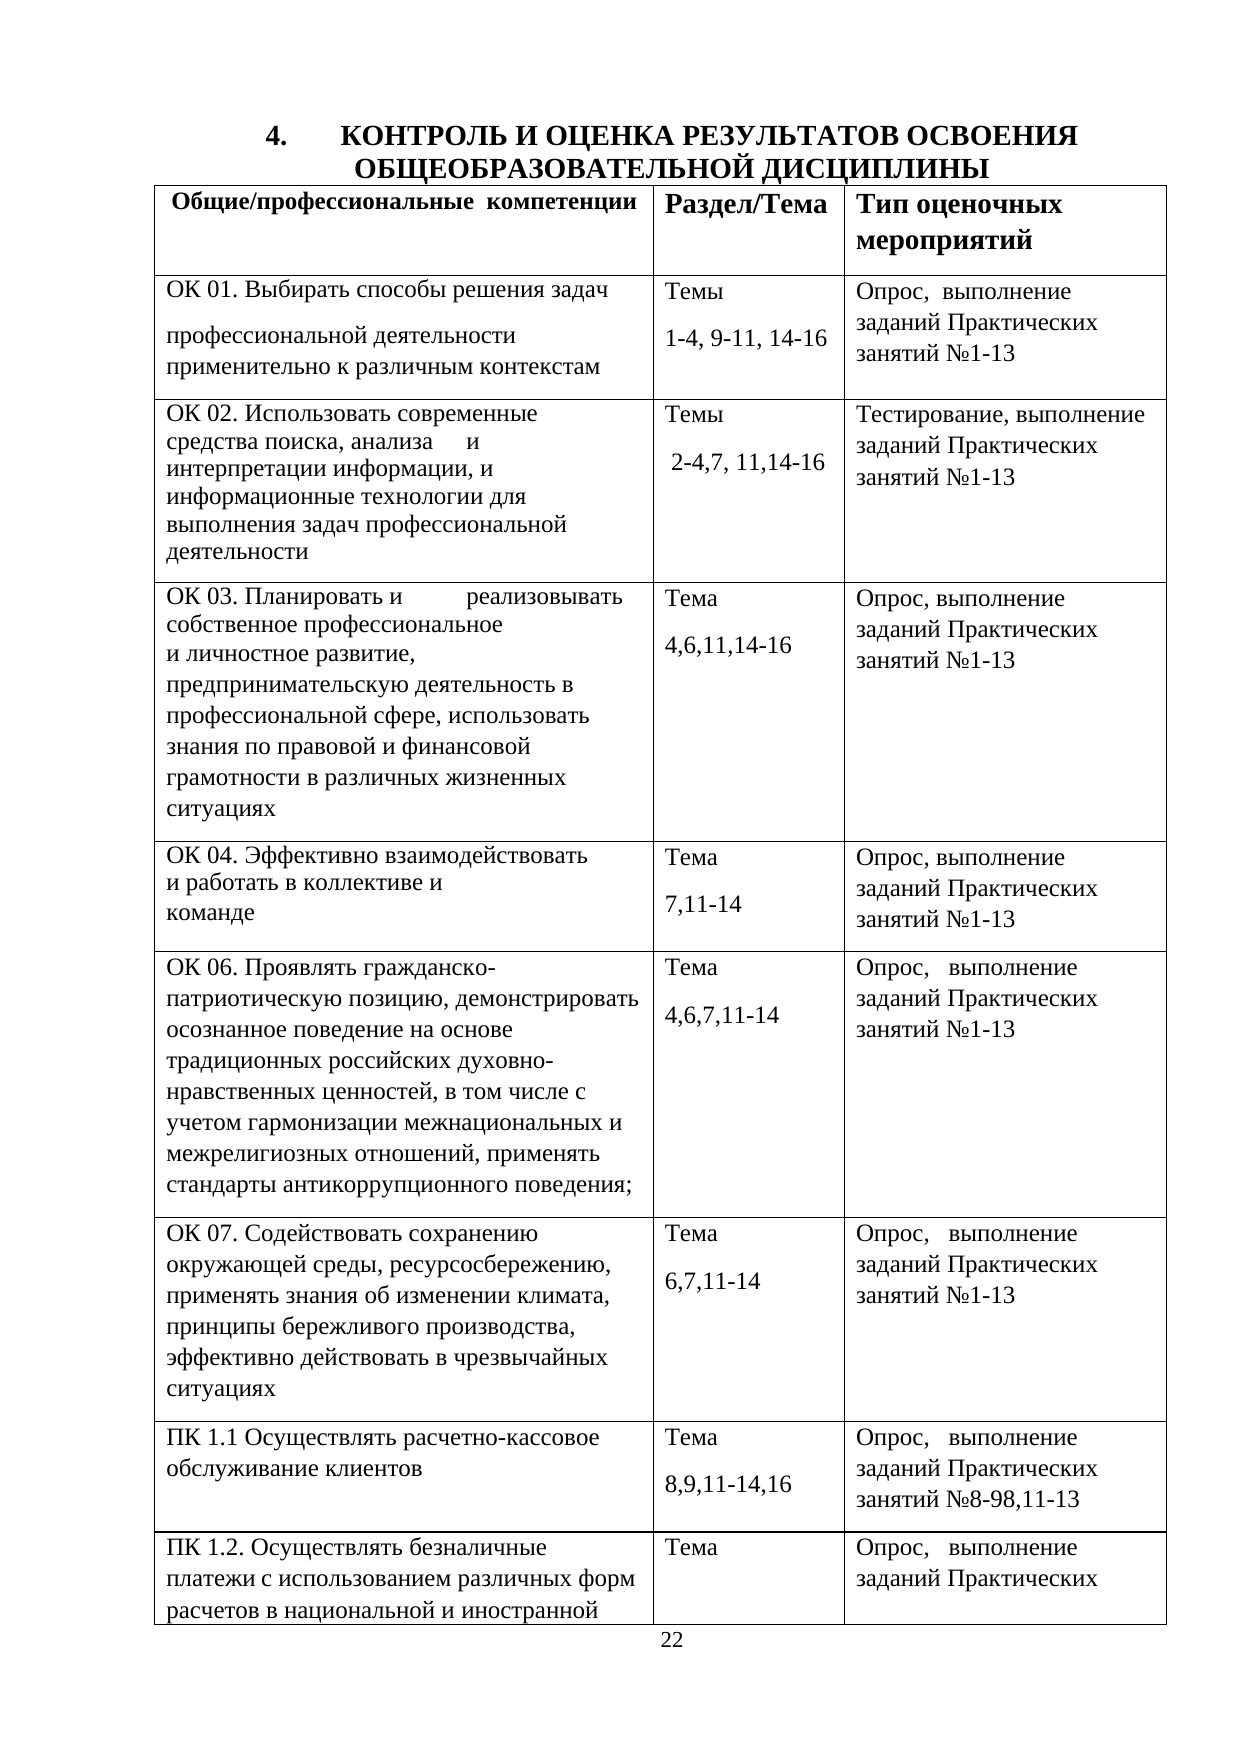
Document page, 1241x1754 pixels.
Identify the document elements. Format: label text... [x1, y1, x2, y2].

table_cell Темы 1-4, 9-11, 14-16 [654, 276, 844, 398]
list КОНТРОЛЬ И ОЦЕНКА РЕЗУЛЬТАТОВ ОСВОЕНИЯ ОБЩЕОБРАЗОВАТЕЛЬНОЙ ДИСЦИПЛИНЫ [177, 118, 1167, 185]
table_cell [845, 1533, 1166, 1624]
table_cell Тема 4,6,7,11-14 [654, 952, 844, 1217]
table_cell Тема 8,9,11-14,16 [654, 1422, 844, 1531]
table_cell Темы 2-4,7, 11,14-16 [654, 400, 844, 582]
table_cell Тема 7,11-14 [654, 842, 844, 951]
table_cell Тема 4,6,11,14-16 [654, 583, 844, 841]
table_cell Тема 6,7,11-14 [654, 1218, 844, 1421]
table_cell Опрос, выполнение заданий Практических занятий №1-13 [845, 952, 1166, 1217]
table_cell Опрос, выполнение заданий Практических занятий №8-98,11-13 [845, 1422, 1166, 1531]
table_cell ПК 1.1 Осуществлять расчетно-кассовое обслуживание клиентов [155, 1422, 653, 1531]
table_header Общие/профессиональные компетенции [155, 186, 653, 275]
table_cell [155, 1533, 653, 1624]
table_cell ОК 04. Эффективно взаимодействовать и работать в коллективе и команде [155, 842, 653, 951]
table_cell ОК 07. Содействовать сохранению окружающей среды, ресурсосбережению, применять знания об изменении климата, принципы бережливого производства, эффективно действовать в чрезвычайных ситуациях [155, 1218, 653, 1421]
table_cell Опрос, выполнение заданий Практических занятий №1-13 [845, 276, 1166, 398]
table_cell Опрос, выполнение заданий Практических занятий №1-13 [845, 583, 1166, 841]
table_cell ОК 01. Выбирать способы решения задач профессиональной деятельности применительно к различным контекстам [155, 276, 653, 398]
table_cell ОК 06. Проявлять гражданско-патриотическую позицию, демонстрировать осознанное поведение на основе традиционных российских духовно-нравственных ценностей, в том числе с учетом гармонизации межнациональных и межрелигиозных отношений, применять стандарты антикоррупционного поведения; [155, 952, 653, 1217]
table_cell Тема 8,9,11-14,16 [654, 1533, 844, 1624]
table_header Раздел/Тема [654, 186, 844, 275]
table_cell Опрос, выполнение заданий Практических занятий №1-13 [845, 1218, 1166, 1421]
table_cell ОК 03. Планировать и реализовывать собственное профессиональное и личностное развитие, предпринимательскую деятельность в профессиональной сфере, использовать знания по правовой и финансовой грамотности в различных жизненных ситуациях [155, 583, 653, 841]
table_cell ОК 02. Использовать современные средства поиска, анализа и интерпретации информации, и информационные технологии для выполнения задач профессиональной деятельности [155, 400, 653, 582]
table_cell Тестирование, выполнение заданий Практических занятий №1-13 [845, 400, 1166, 582]
table_cell Опрос, выполнение заданий Практических занятий №1-13 [845, 842, 1166, 951]
table_header Тип оценочных мероприятий [845, 186, 1166, 275]
